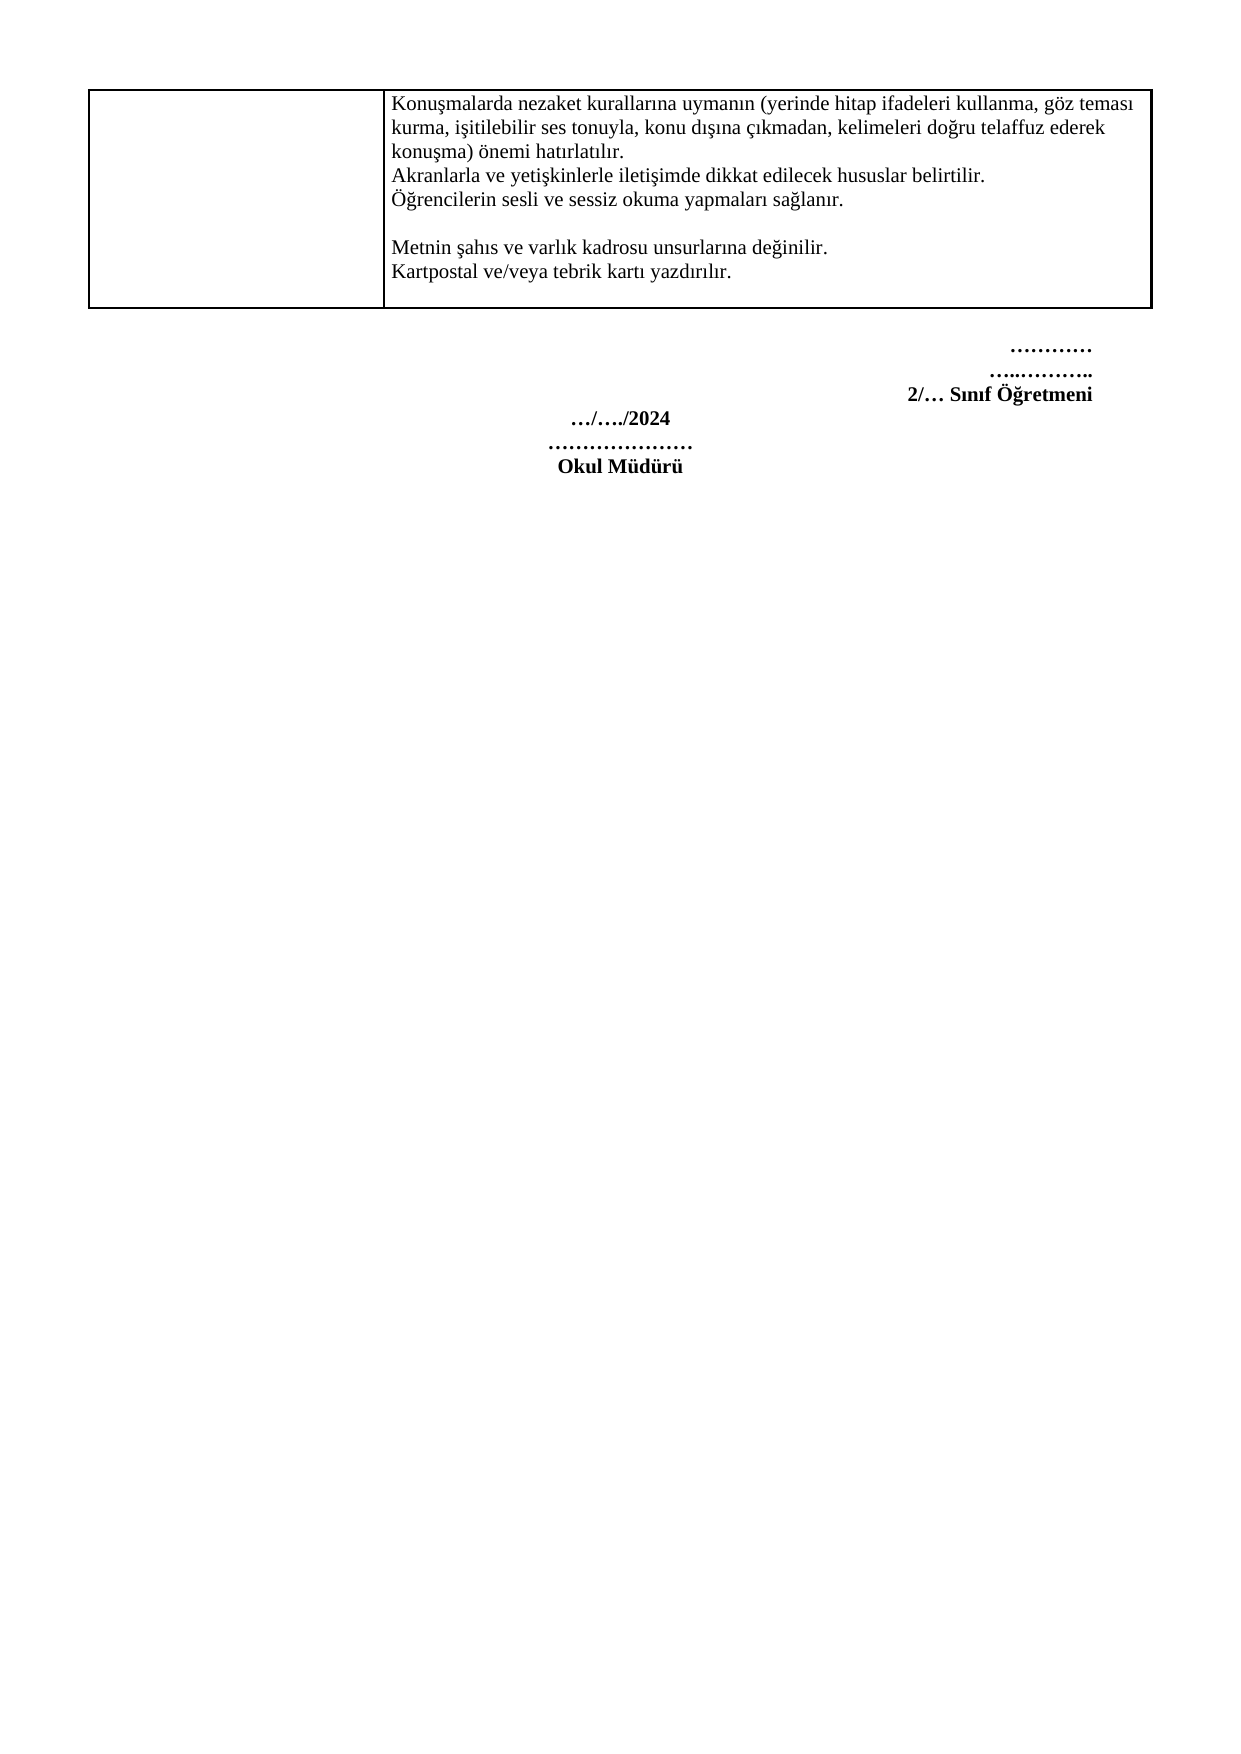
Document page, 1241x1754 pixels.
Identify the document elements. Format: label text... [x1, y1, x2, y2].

text ……………..……….. [148, 333, 1092, 382]
text 2/… Sınıf Öğretmeni [148, 382, 1092, 406]
text …/…./2024 [148, 406, 1092, 430]
text Okul Müdürü [148, 454, 1092, 478]
text ………………… [148, 430, 1092, 454]
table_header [385, 91, 1150, 307]
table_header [90, 91, 383, 307]
